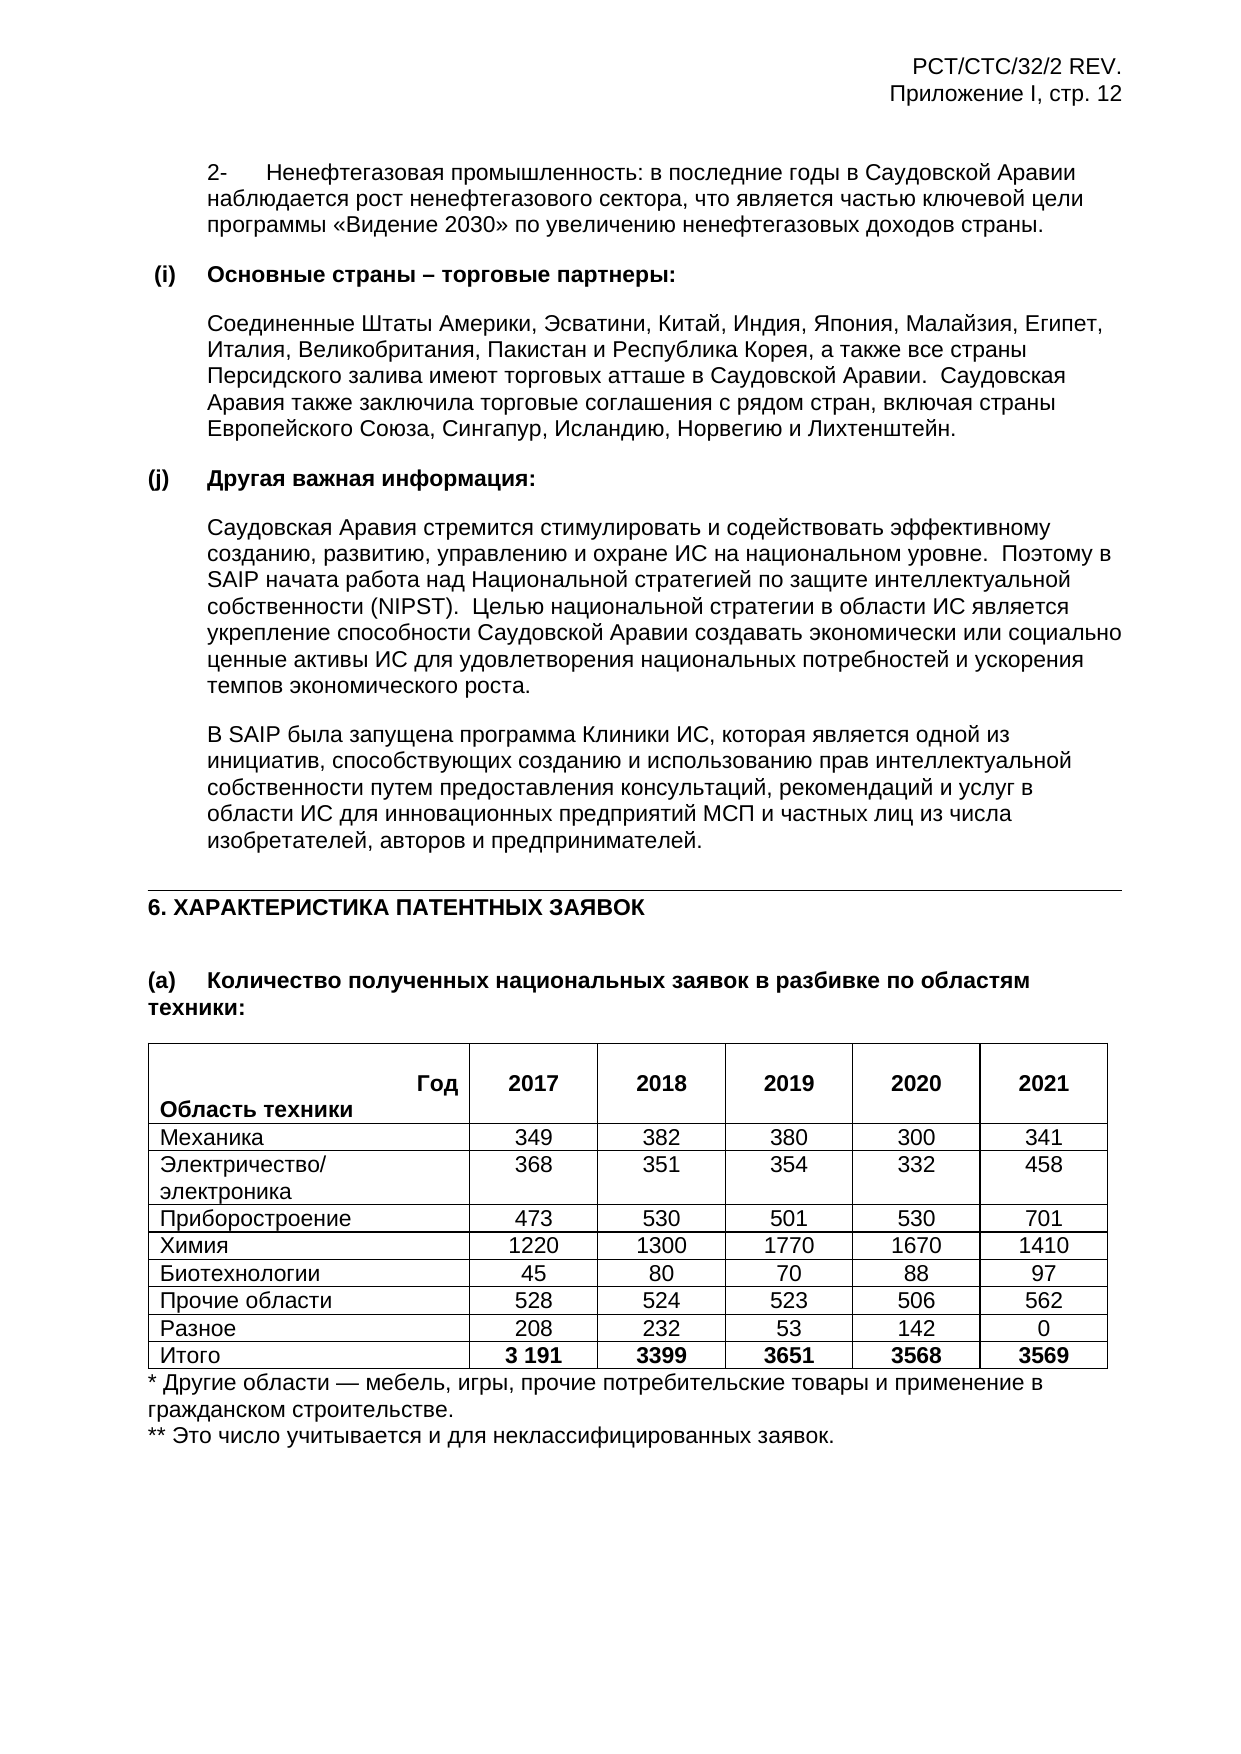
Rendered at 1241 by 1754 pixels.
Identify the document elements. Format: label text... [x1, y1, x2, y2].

table_cell 232 [598, 1315, 725, 1341]
table_cell 0 [981, 1315, 1107, 1341]
table_cell 88 [853, 1260, 979, 1286]
text 2- Ненефтегазовая промышленность: в последние годы в Саудовской Аравии наблюдается рост ненефтегазового сектора, что является частью ключевой цели программы «Видение 2030» по увеличению ненефтегазовых доходов страны. [207, 158, 1122, 238]
table_cell 354 [726, 1151, 852, 1204]
table_cell Приборостроение [149, 1205, 469, 1231]
table_header 2020 [853, 1044, 979, 1123]
table_cell Биотехнологии [149, 1260, 469, 1286]
table_cell 332 [853, 1151, 979, 1204]
table_header 2017 [470, 1044, 597, 1123]
table_header 2019 [726, 1044, 852, 1123]
table_cell 528 [470, 1287, 597, 1313]
table_cell 1770 [726, 1233, 852, 1259]
table_cell 3568 [853, 1342, 979, 1368]
text (i) Основные страны – торговые партнеры: [148, 261, 1122, 287]
table_cell 530 [598, 1205, 725, 1231]
text (j) Другая важная информация: [148, 464, 1122, 491]
table_cell Механика [149, 1124, 469, 1150]
text (a) Количество полученных национальных заявок в разбивке по областям техники: [148, 967, 1122, 1020]
table_cell 208 [470, 1315, 597, 1341]
table_cell 3 191 [470, 1342, 597, 1368]
text ** Это число учитывается и для неклассифицированных заявок. [148, 1422, 1122, 1448]
table_cell 562 [981, 1287, 1107, 1313]
table_cell Электричество/электроника [149, 1151, 469, 1204]
table_cell Итого [149, 1342, 469, 1368]
table_cell 3399 [598, 1342, 725, 1368]
table_cell 45 [470, 1260, 597, 1286]
table_cell 1670 [853, 1233, 979, 1259]
table_cell 530 [853, 1205, 979, 1231]
table_cell 80 [598, 1260, 725, 1286]
table_cell 1220 [470, 1233, 597, 1259]
subtitle 6. Характеристика патентных заявок [148, 891, 1122, 920]
table_cell 70 [726, 1260, 852, 1286]
table_cell 501 [726, 1205, 852, 1231]
table_cell 3569 [981, 1342, 1107, 1368]
table_cell 382 [598, 1124, 725, 1150]
table_cell 97 [981, 1260, 1107, 1286]
table_cell 341 [981, 1124, 1107, 1150]
table_cell 523 [726, 1287, 852, 1313]
table_cell 300 [853, 1124, 979, 1150]
table_cell Разное [149, 1315, 469, 1341]
text Саудовская Аравия стремится стимулировать и содействовать эффективному созданию, развитию, управлению и охране ИС на национальном уровне. Поэтому в SAIP начата работа над Национальной стратегией по защите интеллектуальной собственности (NIPST). Целью национальной стратегии в области ИС является укрепление способности Саудовской Аравии создавать экономически или социально ценные активы ИС для удовлетворения национальных потребностей и ускорения темпов экономического роста. [207, 514, 1122, 698]
table_cell 473 [470, 1205, 597, 1231]
table_cell 3651 [726, 1342, 852, 1368]
table_cell Прочие области [149, 1287, 469, 1313]
table_cell 524 [598, 1287, 725, 1313]
table_cell 349 [470, 1124, 597, 1150]
table_header 2021 [981, 1044, 1107, 1123]
table_header 2018 [598, 1044, 725, 1123]
table_cell 506 [853, 1287, 979, 1313]
text * Другие области — мебель, игры, прочие потребительские товары и применение в гражданском строительстве. [148, 1369, 1122, 1422]
table_cell 701 [981, 1205, 1107, 1231]
table_cell 380 [726, 1124, 852, 1150]
table_cell 351 [598, 1151, 725, 1204]
table_header Год Область техники [149, 1044, 469, 1123]
text В SAIP была запущена программа Клиники ИС, которая является одной из инициатив, способствующих созданию и использованию прав интеллектуальной собственности путем предоставления консультаций, рекомендаций и услуг в области ИС для инновационных предприятий МСП и частных лиц из числа изобретателей, авторов и предпринимателей. [207, 721, 1122, 853]
table_cell 53 [726, 1315, 852, 1341]
table_cell Химия [149, 1233, 469, 1259]
table_cell 1410 [981, 1233, 1107, 1259]
table_cell 142 [853, 1315, 979, 1341]
table_cell 1300 [598, 1233, 725, 1259]
table_cell 368 [470, 1151, 597, 1204]
table_cell 458 [981, 1151, 1107, 1204]
text Соединенные Штаты Америки, Эсватини, Китай, Индия, Япония, Малайзия, Египет, Италия, Великобритания, Пакистан и Республика Корея, а также все страны Персидского залива имеют торговых атташе в Саудовской Аравии. Саудовская Аравия также заключила торговые соглашения с рядом стран, включая страны Европейского Союза, Сингапур, Исландию, Норвегию и Лихтенштейн. [207, 310, 1122, 442]
